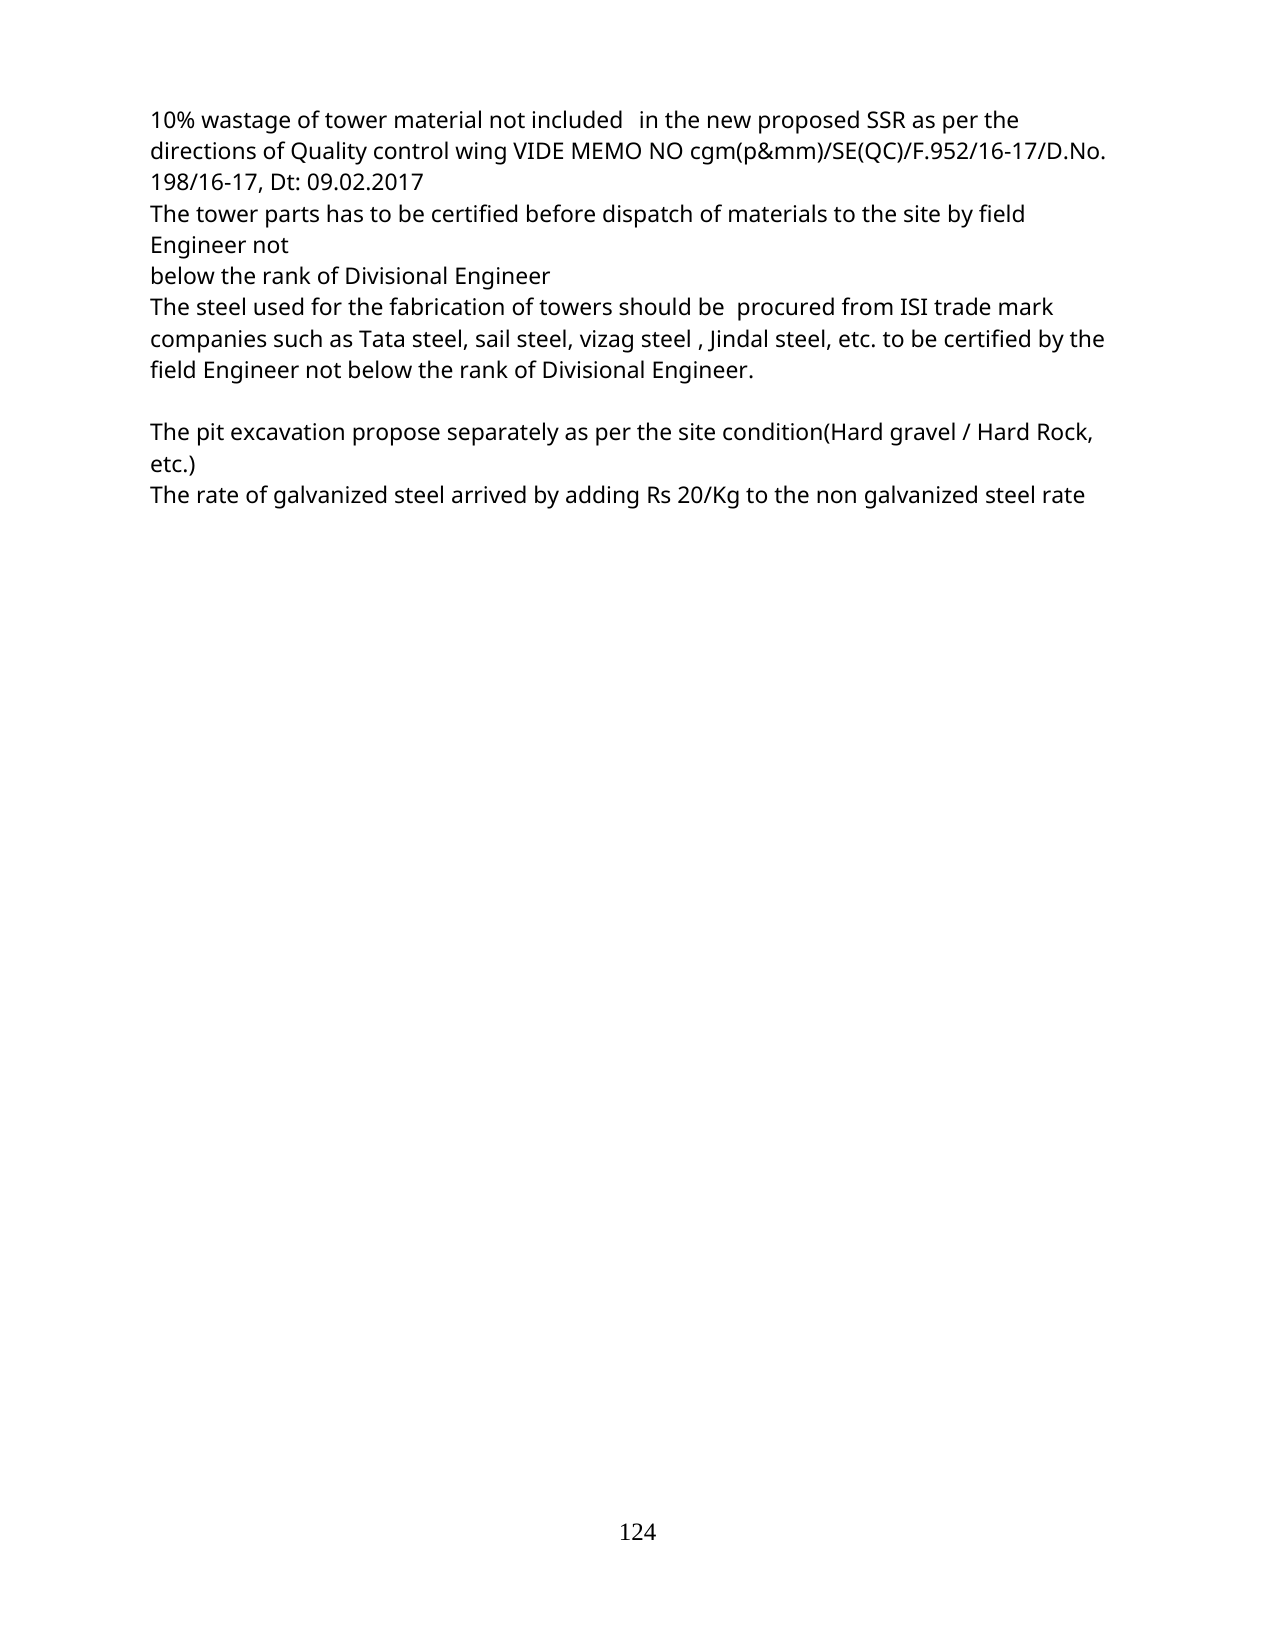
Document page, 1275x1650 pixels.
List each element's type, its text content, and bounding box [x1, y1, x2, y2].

text The tower parts has to be certified before dispatch of materials to the site by field Engineer not [150, 197, 1125, 260]
text below the rank of Divisional Engineer [150, 260, 1125, 291]
text 10% wastage of tower material not included in the new proposed SSR as per the directions of Quality control wing VIDE MEMO NO cgm(p&mm)/SE(QC)/F.952/16-17/D.No. 198/16-17, Dt: 09.02.2017 [150, 104, 1125, 197]
text The pit excavation propose separately as per the site condition(Hard gravel / Hard Rock, etc.) [150, 416, 1125, 479]
text The rate of galvanized steel arrived by adding Rs 20/Kg to the non galvanized steel rate [150, 479, 1125, 510]
text The steel used for the fabrication of towers should be procured from ISI trade mark companies such as Tata steel, sail steel, vizag steel , Jindal steel, etc. to be certified by the field Engineer not below the rank of Divisional Engineer. [150, 291, 1125, 385]
